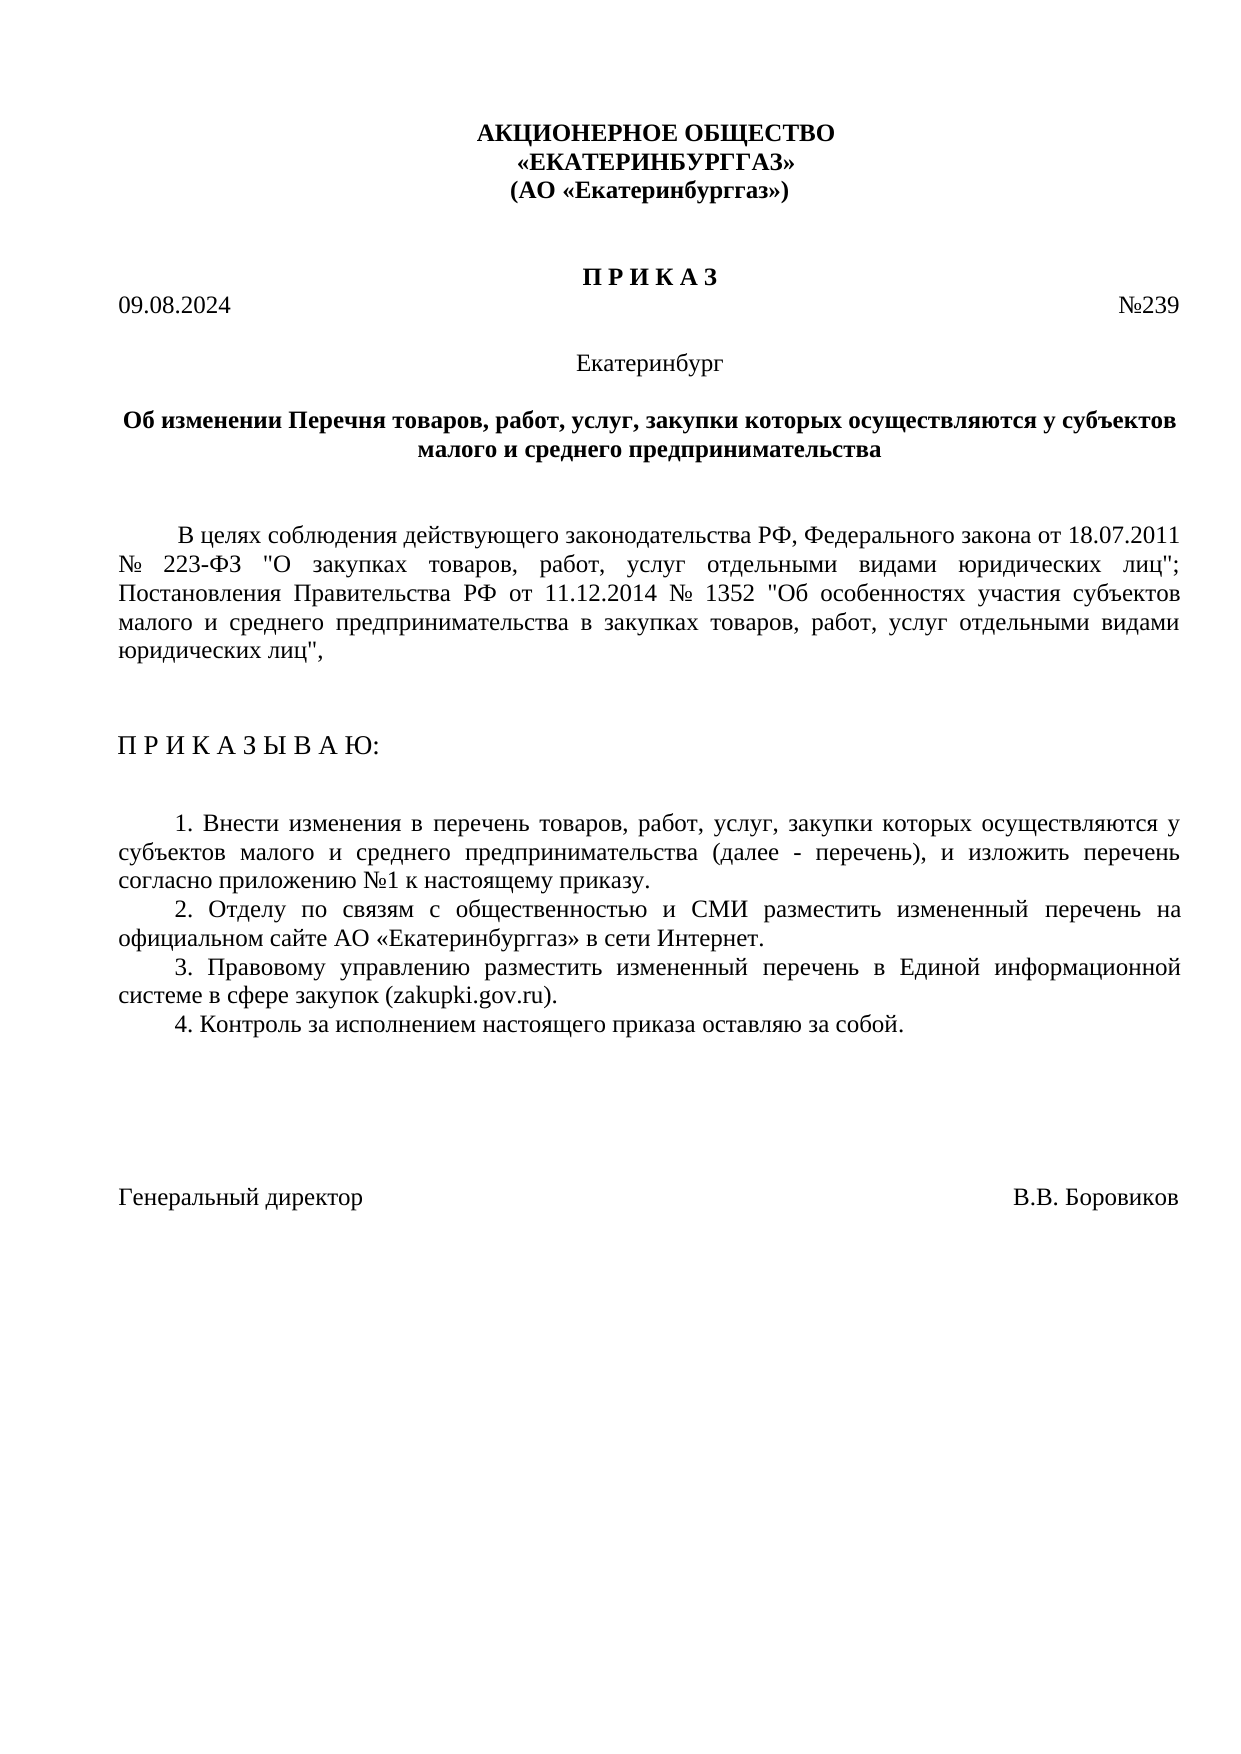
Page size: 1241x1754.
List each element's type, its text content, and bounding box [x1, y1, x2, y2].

subtitle 09.08.2024 №239 [118, 291, 1181, 319]
text Генеральный директор В.В. Боровиков [118, 1182, 1181, 1211]
text 1. Внести изменения в перечень товаров, работ, услуг, закупки которых осуществляются у субъектов малого и среднего предпринимательства (далее - перечень), и изложить перечень согласно приложению №1 к настоящему приказу. [118, 808, 1181, 894]
text «ЕКАТЕРИНБУРГГАЗ» [118, 147, 1181, 176]
text Об изменении Перечня товаров, работ, услуг, закупки которых осуществляются у субъектов малого и среднего предпринимательства [118, 406, 1181, 463]
text АКЦИОНЕРНОЕ ОБЩЕСТВО [118, 118, 1181, 147]
subtitle П Р И К А З [118, 262, 1181, 291]
text 3. Правовому управлению разместить измененный перечень в Единой информационной системе в сфере закупок (zakupki.gov.ru). [118, 952, 1181, 1009]
text 2. Отделу по связям с общественностью и СМИ разместить измененный перечень на официальном сайте АО «Екатеринбурггаз» в сети Интернет. [118, 894, 1181, 952]
text В целях соблюдения действующего законодательства РФ, Федерального закона от 18.07.2011 № 223-ФЗ "О закупках товаров, работ, услуг отдельными видами юридических лиц"; Постановления Правительства РФ от 11.12.2014 № 1352 "Об особенностях участия субъектов малого и среднего предпринимательства в закупках товаров, работ, услуг отдельными видами юридических лиц", [118, 521, 1181, 664]
text (АО «Екатеринбурггаз») [118, 176, 1181, 204]
text 4. Контроль за исполнением настоящего приказа оставляю за собой. [118, 1009, 1181, 1038]
text Екатеринбург [118, 348, 1181, 377]
